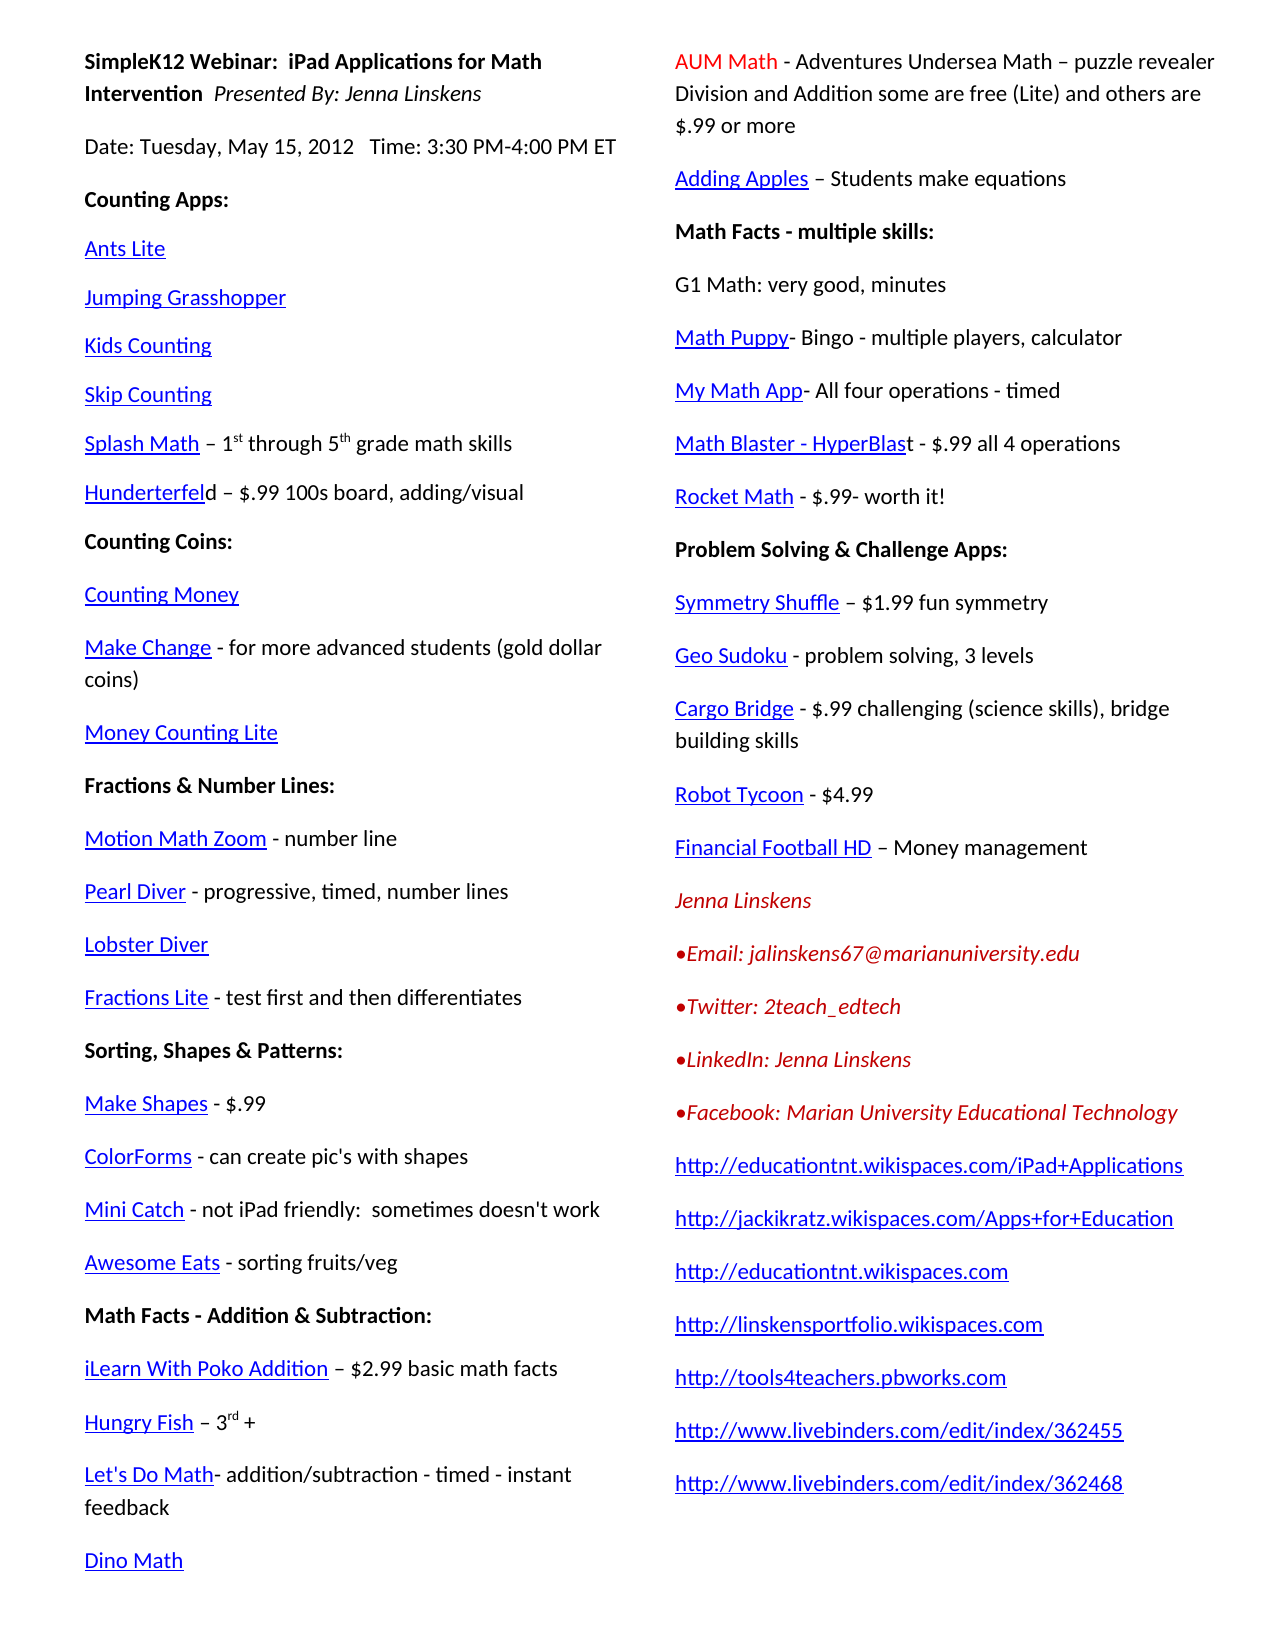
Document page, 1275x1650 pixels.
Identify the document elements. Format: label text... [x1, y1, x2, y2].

text My Math App- All four operations - timed [675, 376, 1228, 404]
text Make Change - for more advanced students (gold dollar coins) [84, 633, 637, 693]
text AUM Math - Adventures Undersea Math – puzzle revealer Division and Addition some are free (Lite) and others are $.99 or more [675, 47, 1228, 139]
text Problem Solving & Challenge Apps: [675, 535, 1228, 563]
text Hungry Fish – 3rd + [84, 1408, 637, 1436]
text Financial Football HD – Money management [675, 833, 1228, 861]
text Pearl Diver - progressive, timed, number lines [84, 877, 637, 905]
text http://www.livebinders.com/edit/index/362468 [675, 1469, 1228, 1497]
text Cargo Bridge - $.99 challenging (science skills), bridge building skills [675, 694, 1228, 755]
text Awesome Eats - sorting fruits/veg [84, 1248, 637, 1277]
text Counting Apps: [84, 185, 637, 213]
text Motion Math Zoom - number line [84, 824, 637, 852]
text Jumping Grasshopper [84, 283, 637, 311]
text Ants Lite [84, 234, 637, 262]
text Math Facts - Addition & Subtraction: [84, 1302, 637, 1329]
text http://educationtnt.wikispaces.com [675, 1257, 1228, 1285]
text Mini Catch - not iPad friendly: sometimes doesn't work [84, 1196, 637, 1223]
text iLearn With Poko Addition – $2.99 basic math facts [84, 1354, 637, 1383]
text Jenna Linskens [675, 886, 1228, 914]
text Fractions Lite - test first and then differentiates [84, 983, 637, 1011]
text •Facebook: Marian University Educational Technology [675, 1098, 1228, 1126]
text Money Counting Lite [84, 718, 637, 746]
text Let's Do Math- addition/subtraction - timed - instant feedback [84, 1461, 637, 1521]
text Math Puppy- Bingo - multiple players, calculator [675, 323, 1228, 351]
text G1 Math: very good, minutes [675, 270, 1228, 298]
text http://www.livebinders.com/edit/index/362455 [675, 1416, 1228, 1444]
text Counting Coins: [84, 527, 637, 555]
text http://linskensportfolio.wikispaces.com [675, 1310, 1228, 1338]
text Math Blaster - HyperBlast - $.99 all 4 operations [675, 429, 1228, 457]
text Lobster Diver [84, 930, 637, 958]
text •Twitter: 2teach_edtech [675, 992, 1228, 1020]
text Date: Tuesday, May 15, 2012 Time: 3:30 PM-4:00 PM ET [84, 132, 637, 160]
text Sorting, Shapes & Patterns: [84, 1036, 637, 1064]
text Skip Counting [84, 381, 637, 408]
text •Email: jalinskens67@marianuniversity.edu [675, 939, 1228, 967]
text ColorForms - can create pic's with shapes [84, 1142, 637, 1171]
text Symmetry Shuffle – $1.99 fun symmetry [675, 588, 1228, 616]
text Robot Tycoon - $4.99 [675, 780, 1228, 808]
text Make Shapes - $.99 [84, 1089, 637, 1117]
text Geo Sudoku - problem solving, 3 levels [675, 641, 1228, 669]
text http://jackikratz.wikispaces.com/Apps+for+Education [675, 1204, 1228, 1232]
text http://tools4teachers.pbworks.com [675, 1363, 1228, 1391]
text •LinkedIn: Jenna Linskens [675, 1045, 1228, 1073]
text SimpleK12 Webinar: iPad Applications for Math Intervention Presented By: Jenna Linskens [84, 47, 637, 107]
text Math Facts - multiple skills: [675, 217, 1228, 245]
text Counting Money [84, 580, 637, 608]
text http://educationtnt.wikispaces.com/iPad+Applications [675, 1151, 1228, 1179]
text Dino Math [84, 1546, 637, 1574]
text Splash Math – 1st through 5th grade math skills [84, 429, 637, 457]
text Rocket Math - $.99- worth it! [675, 482, 1228, 510]
text Kids Counting [84, 332, 637, 360]
text Adding Apples – Students make equations [675, 164, 1228, 192]
text Hunderterfeld – $.99 100s board, adding/visual [84, 478, 637, 506]
text Fractions & Number Lines: [84, 771, 637, 799]
